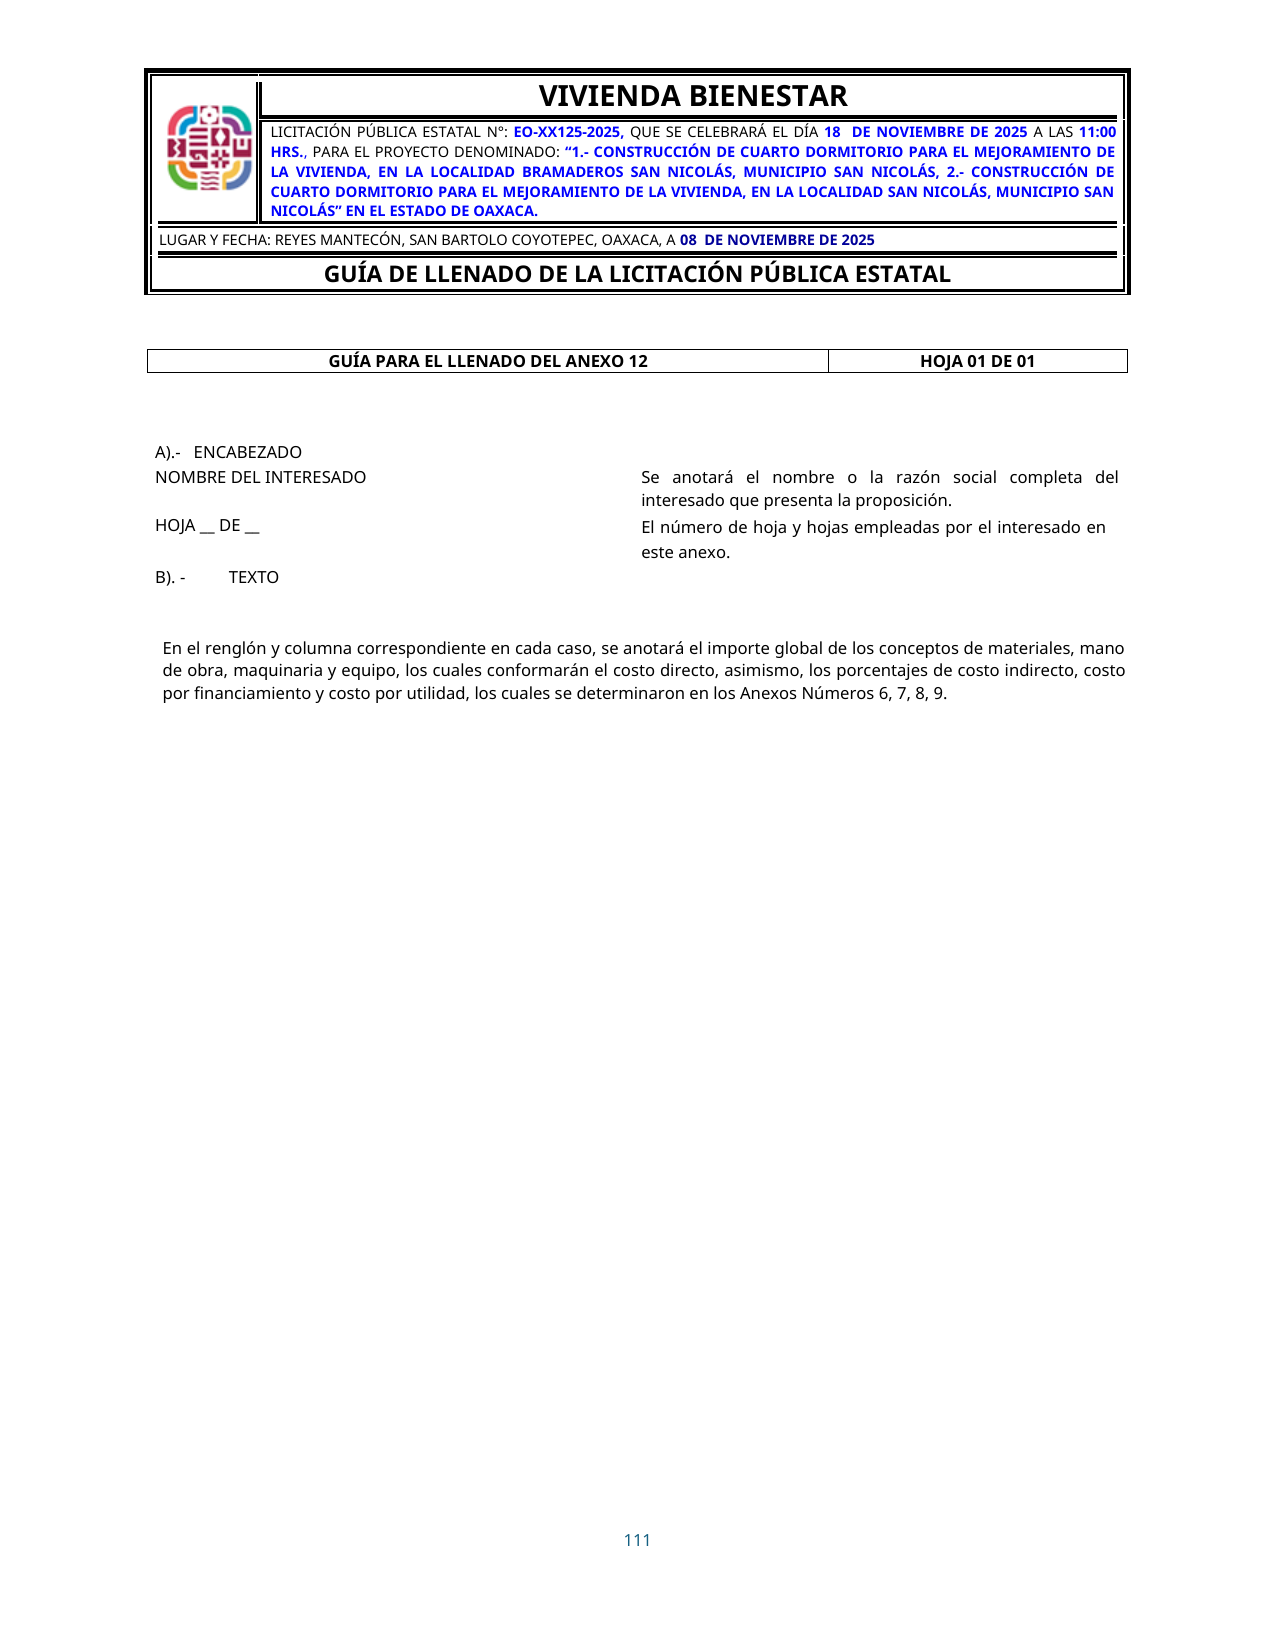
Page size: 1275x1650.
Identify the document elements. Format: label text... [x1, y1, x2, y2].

text En el renglón y columna correspondiente en cada caso, se anotará el importe global de los conceptos de materiales, mano de obra, maquinaria y equipo, los cuales conformarán el costo directo, asimismo, los porcentajes de costo indirecto, costo por financiamiento y costo por utilidad, los cuales se determinaron en los Anexos Números 6, 7, 8, 9. [162, 636, 1127, 704]
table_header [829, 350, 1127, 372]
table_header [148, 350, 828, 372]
picture [258, 97, 263, 196]
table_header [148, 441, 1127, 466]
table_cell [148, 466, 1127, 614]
picture [156, 97, 256, 196]
